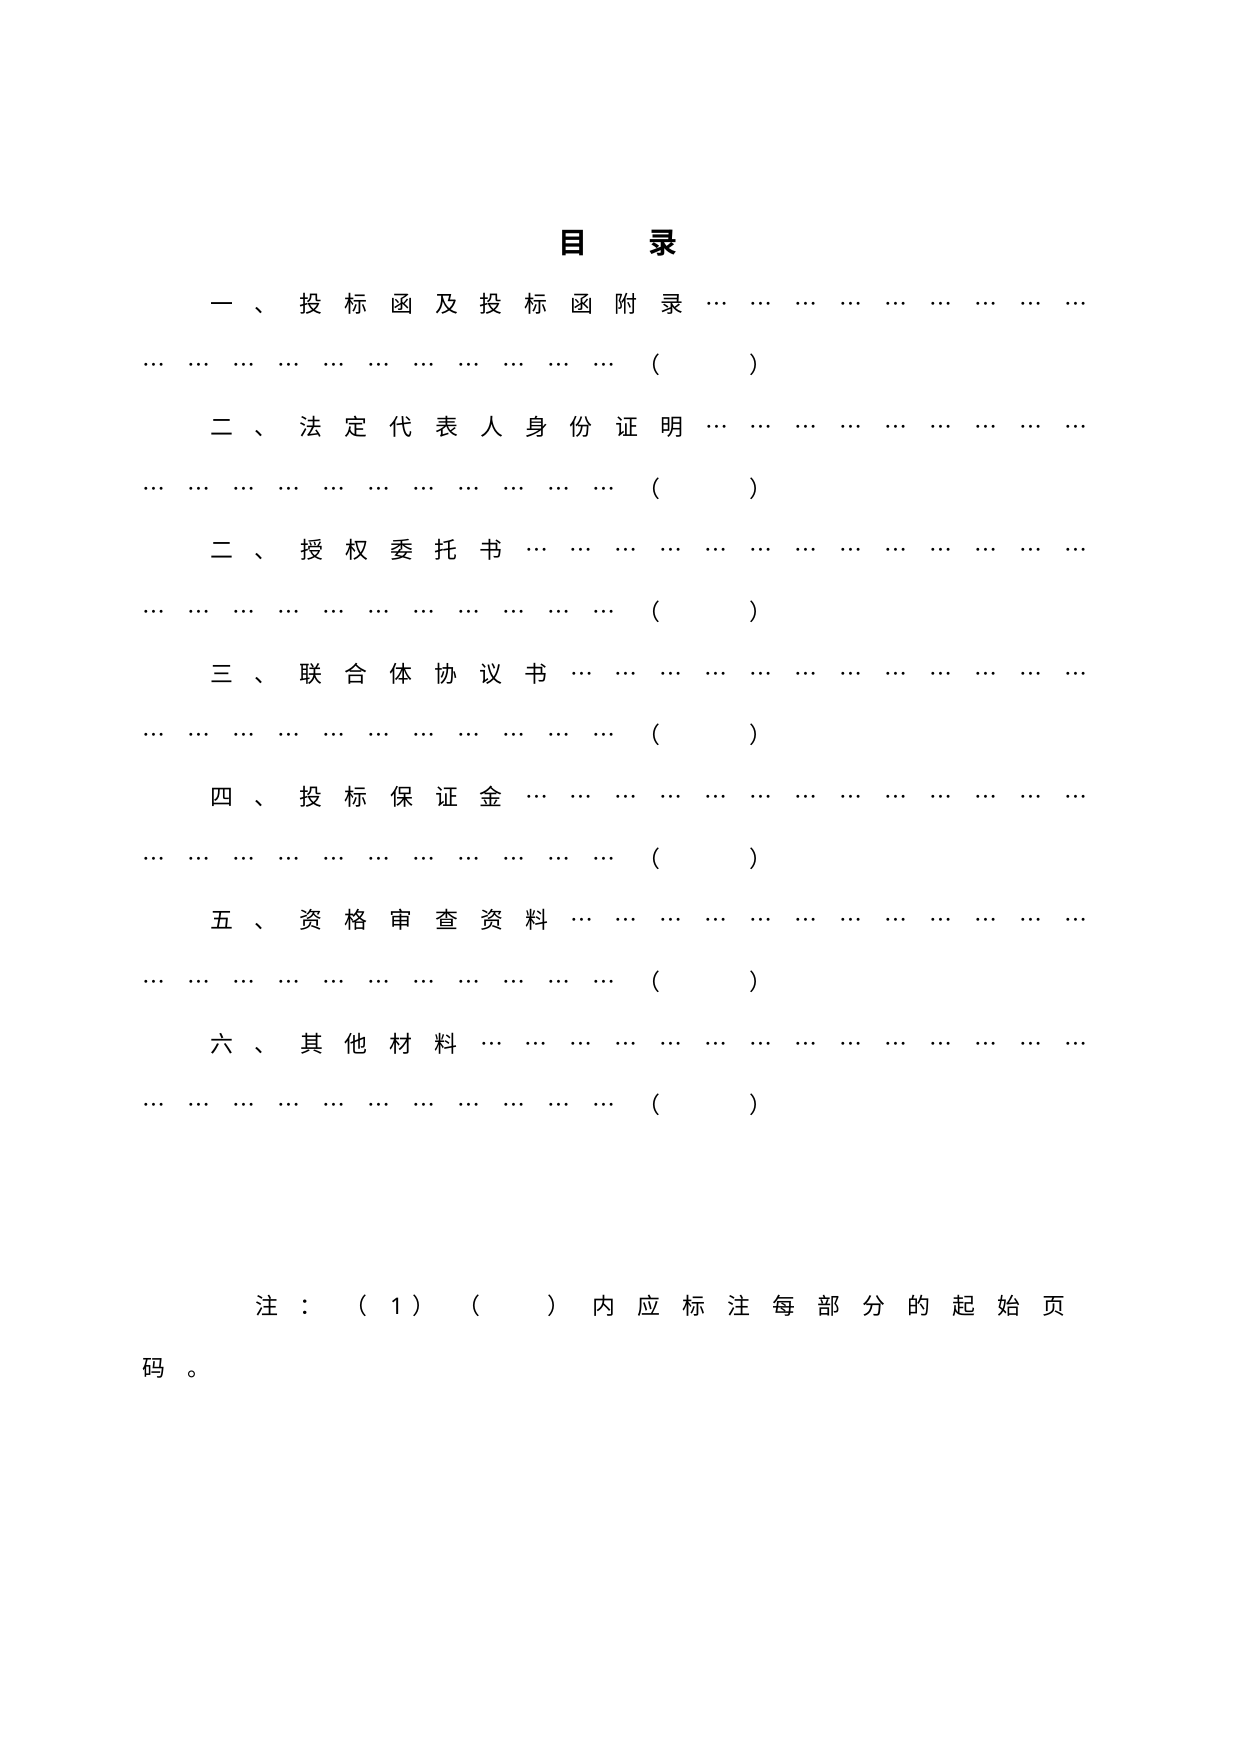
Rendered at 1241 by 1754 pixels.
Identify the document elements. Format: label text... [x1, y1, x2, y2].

text 三、联合体协议书……………………………………………………………（ ） [142, 641, 1110, 765]
subtitle 目 录 [142, 210, 1110, 271]
text 四、投标保证金………………………………………………………………（ ） [142, 765, 1110, 888]
text 注：（1）（ ）内应标注每部分的起始页码。 [142, 1274, 1110, 1397]
text 二、法定代表人身份证明……………………………………………………（ ） [142, 395, 1110, 518]
text 六、其他材料…………………………………………………………………（ ） [142, 1011, 1110, 1135]
text 五、资格审查资料……………………………………………………………（ ） [142, 888, 1110, 1011]
text 一、投标函及投标函附录……………………………………………………（ ） [142, 271, 1110, 395]
text 二、授权委托书………………………………………………………………（ ） [142, 518, 1110, 641]
